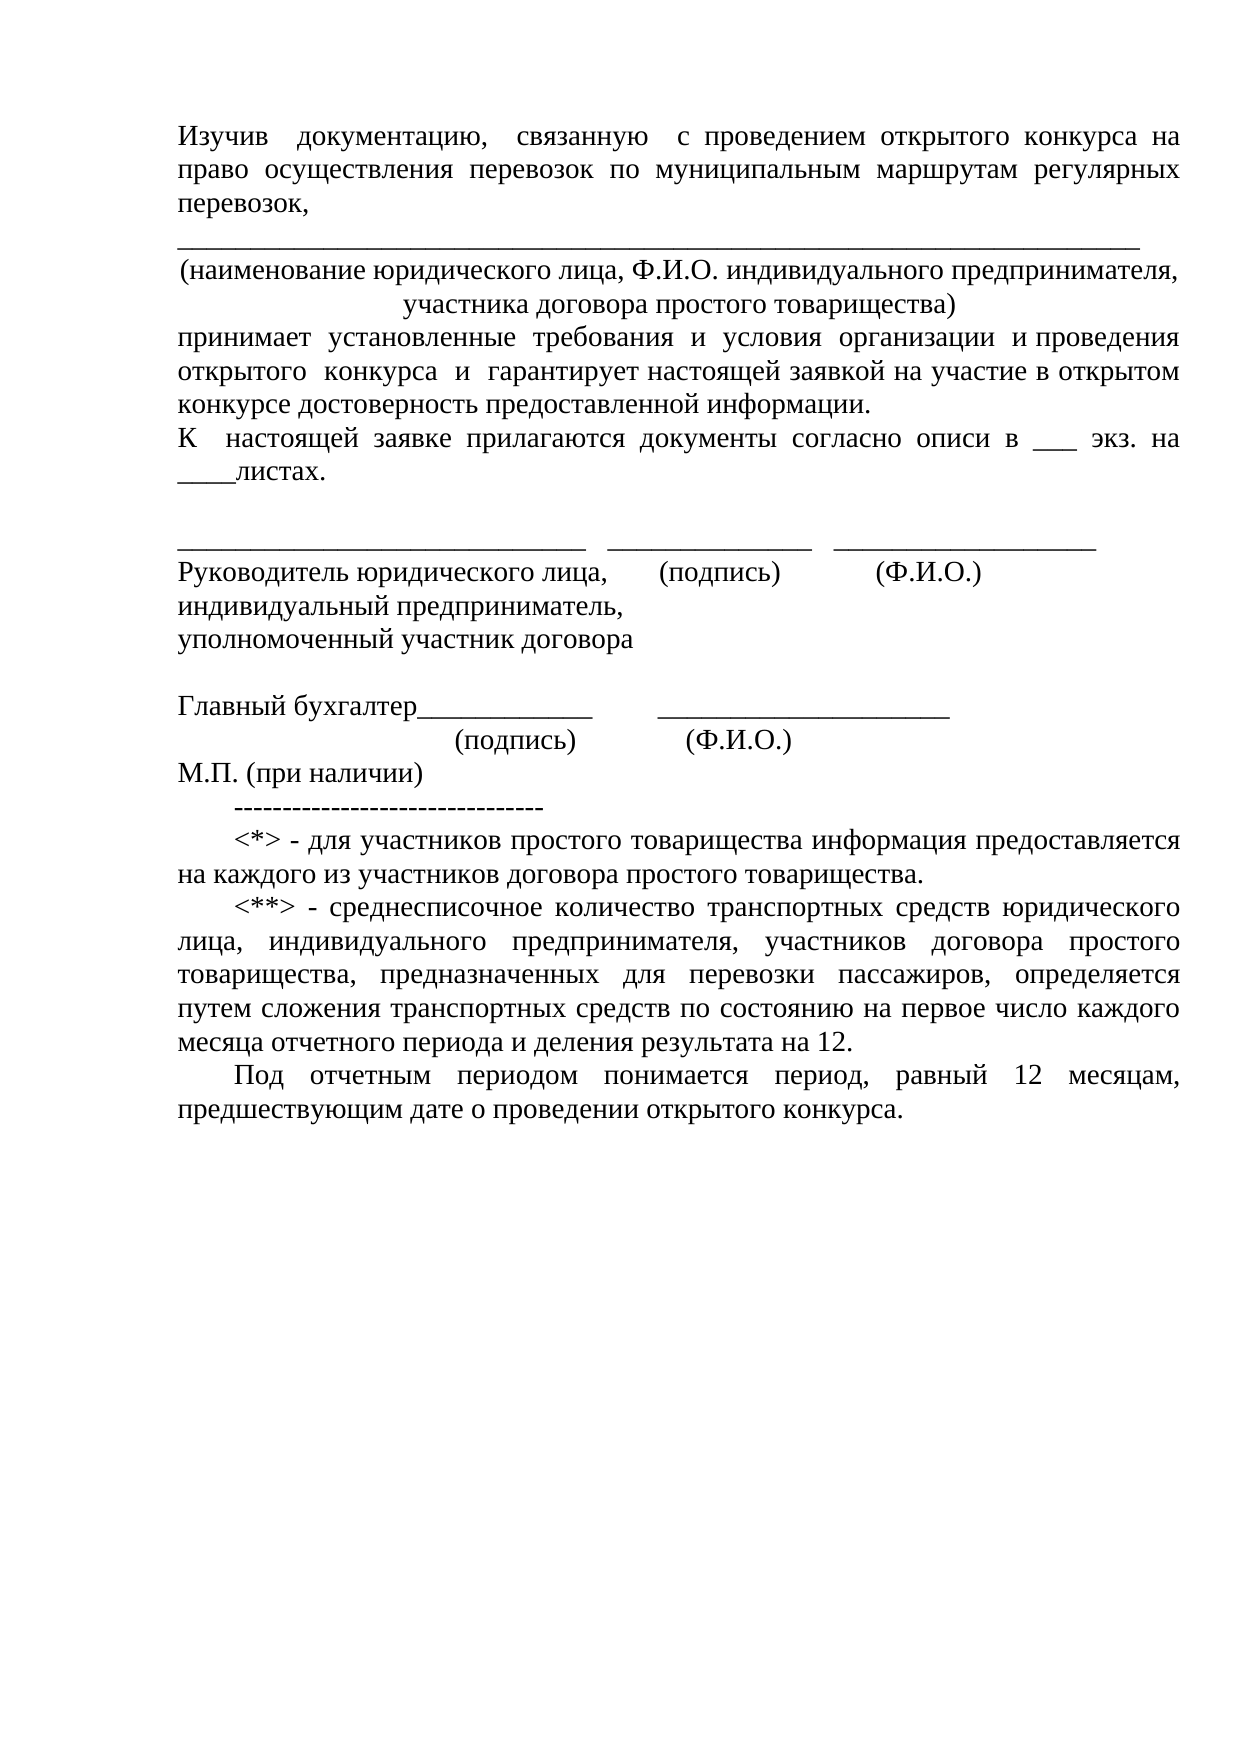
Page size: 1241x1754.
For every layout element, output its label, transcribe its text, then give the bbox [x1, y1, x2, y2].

text ____________________________ ______________ __________________ [177, 521, 1181, 554]
text индивидуальный предприниматель, [177, 588, 1181, 621]
text (подпись) (Ф.И.О.) [177, 722, 1181, 755]
text принимает установленные требования и условия организации и проведения открытого конкурса и гарантирует настоящей заявкой на участие в открытом конкурсе достоверность предоставленной информации. [177, 319, 1181, 420]
text Руководитель юридического лица, (подпись) (Ф.И.О.) [177, 554, 1181, 588]
text <**> - среднесписочное количество транспортных средств юридического лица, индивидуального предпринимателя, участников договора простого товарищества, предназначенных для перевозки пассажиров, определяется путем сложения транспортных средств по состоянию на первое число каждого месяца отчетного периода и деления результата на 12. [177, 889, 1181, 1057]
text Под отчетным периодом понимается период, равный 12 месяцам, предшествующим дате о проведении открытого конкурса. [177, 1057, 1181, 1124]
text __________________________________________________________________ [177, 219, 1181, 252]
text К настоящей заявке прилагаются документы согласно описи в ___ экз. на ____листах. [177, 420, 1181, 487]
text Изучив документацию, связанную с проведением открытого конкурса на право осуществления перевозок по муниципальным маршрутам регулярных перевозок, [177, 118, 1181, 219]
text уполномоченный участник договора [177, 621, 1181, 655]
text -------------------------------- [177, 789, 1181, 822]
text (наименование юридического лица, Ф.И.О. индивидуального предпринимателя, участника договора простого товарищества) [177, 252, 1181, 319]
text М.П. (при наличии) [177, 755, 1181, 789]
text Главный бухгалтер____________ ____________________ [177, 688, 1181, 722]
text <*> - для участников простого товарищества информация предоставляется на каждого из участников договора простого товарищества. [177, 822, 1181, 889]
